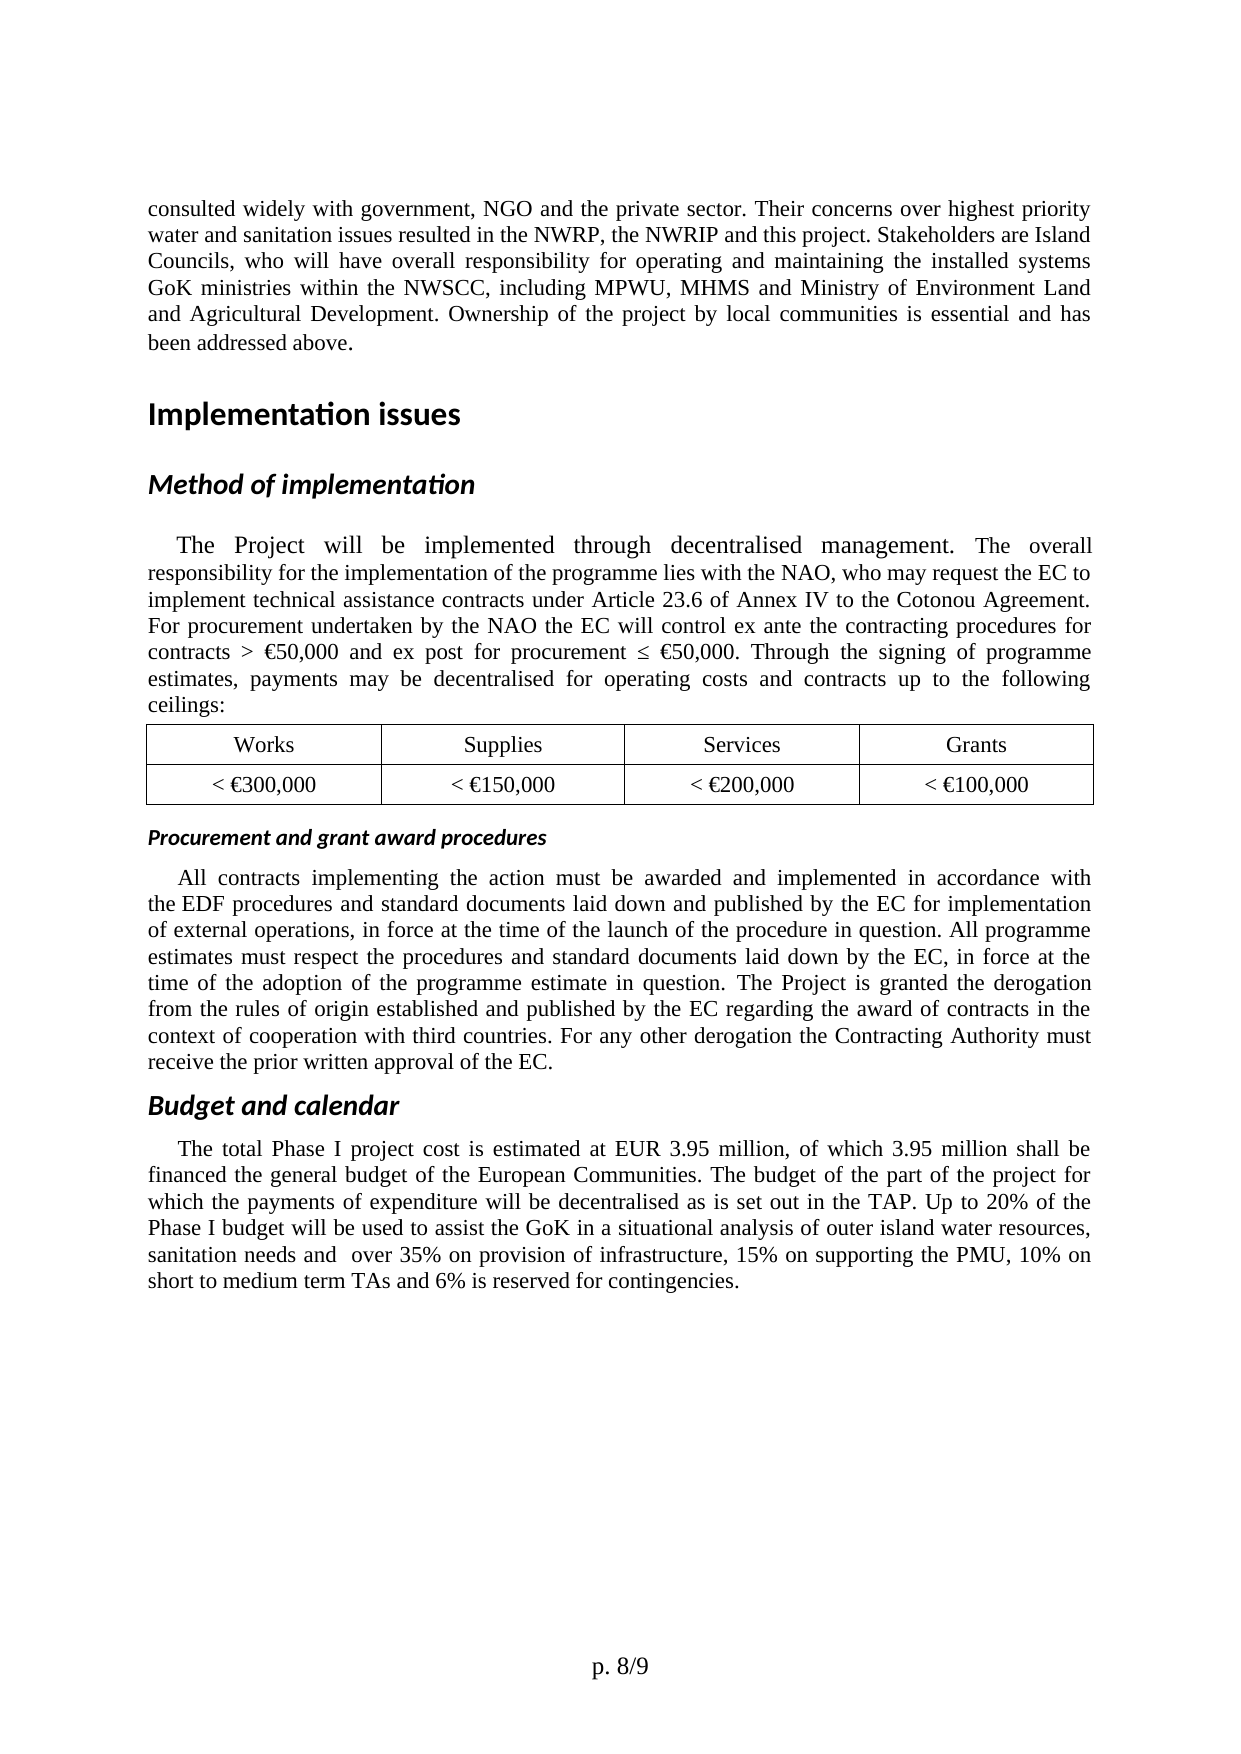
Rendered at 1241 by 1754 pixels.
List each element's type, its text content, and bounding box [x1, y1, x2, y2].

subtitle Procurement and grant award procedures [148, 823, 1092, 851]
table_header Grants [860, 725, 1093, 763]
text The Project will be implemented through decentralised management. The overall responsibility for the implementation of the programme lies with the NAO, who may request the EC to implement technical assistance contracts under Article 23.6 of Annex IV to the Cotonou Agreement. For procurement undertaken by the NAO the EC will control ex ante the contracting procedures for contracts > €50,000 and ex post for procurement ≤ €50,000. Through the signing of programme estimates, payments may be decentralised for operating costs and contracts up to the following ceilings: [148, 531, 1092, 717]
table_header Supplies [382, 725, 624, 763]
table_cell < €150,000 [382, 765, 624, 803]
table_cell < €300,000 [147, 765, 381, 803]
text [148, 195, 1092, 355]
table_cell < €100,000 [860, 765, 1093, 803]
subtitle Implementation issues [148, 392, 1092, 433]
table_header Services [625, 725, 859, 763]
text The total Phase I project cost is estimated at EUR 3.95 million, of which 3.95 million shall be financed the general budget of the European Communities. The budget of the part of the project for which the payments of expenditure will be decentralised as is set out in the TAP. Up to 20% of the Phase I budget will be used to assist the GoK in a situational analysis of outer island water resources, sanitation needs and over 35% on provision of infrastructure, 15% on supporting the PMU, 10% on short to medium term TAs and 6% is reserved for contingencies. [148, 1135, 1092, 1293]
table_header Works [147, 725, 381, 763]
text All contracts implementing the action must be awarded and implemented in accordance with the EDF procedures and standard documents laid down and published by the EC for implementation of external operations, in force at the time of the launch of the procedure in question. All programme estimates must respect the procedures and standard documents laid down by the EC, in force at the time of the adoption of the programme estimate in question. The Project is granted the derogation from the rules of origin established and published by the EC regarding the award of contracts in the context of cooperation with third countries. For any other derogation the Contracting Authority must receive the prior written approval of the EC. [148, 864, 1092, 1074]
table_cell < €200,000 [625, 765, 859, 803]
subtitle Budget and calendar [148, 1087, 1092, 1123]
subtitle Method of implementation [148, 466, 1092, 502]
